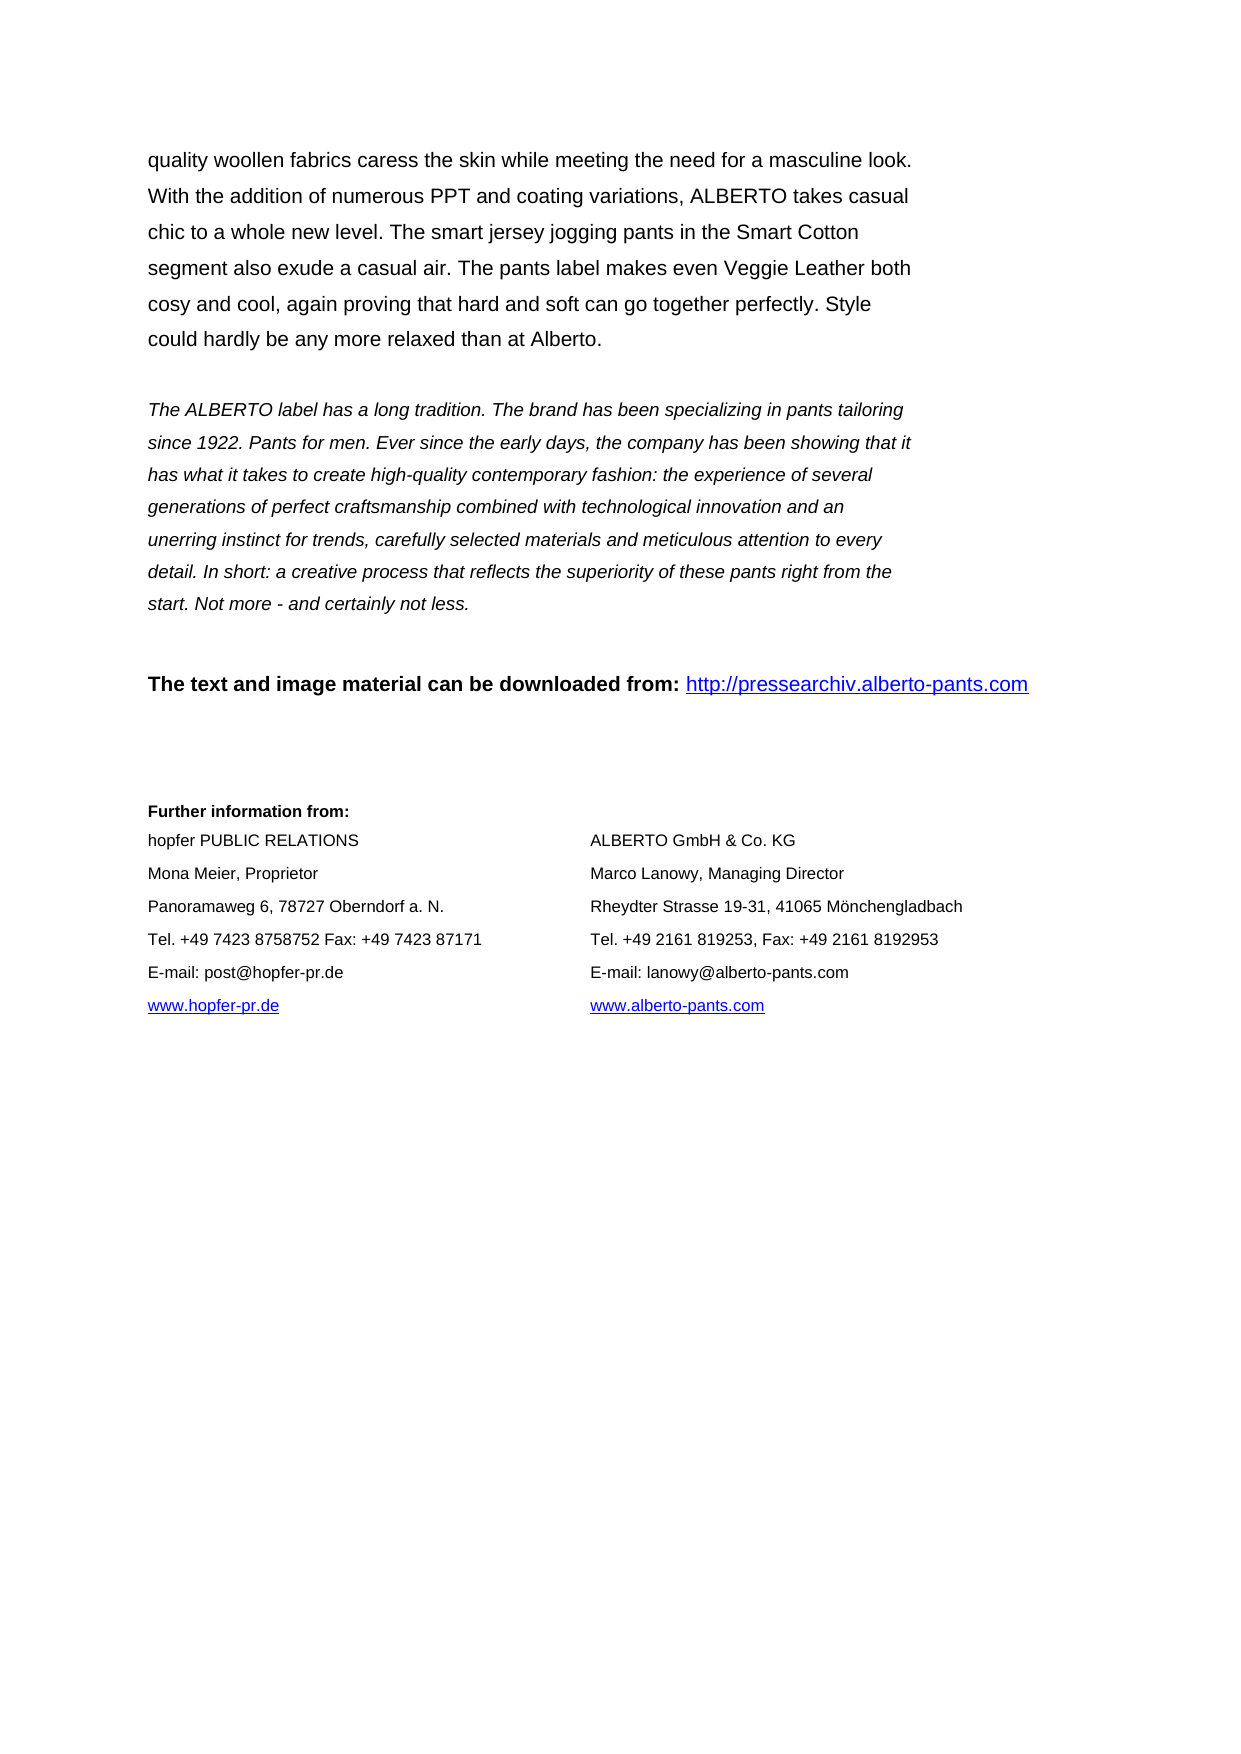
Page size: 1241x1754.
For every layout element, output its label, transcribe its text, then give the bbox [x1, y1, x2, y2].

text Further information from: [148, 802, 1093, 821]
text E-mail: post@hopfer-pr.de E-mail: lanowy@alberto-pants.com [148, 963, 1172, 982]
text Panoramaweg 6, 78727 Oberndorf a. N. Rheydter Strasse 19-31, 41065 Mönchengladbach [148, 897, 1172, 916]
text hopfer PUBLIC RELATIONS ALBERTO GmbH & Co. KG [148, 831, 1093, 850]
text The text and image material can be downloaded from: http://pressearchiv.alberto-pants.com [148, 672, 1093, 696]
text www.hopfer-pr.de www.alberto-pants.com [148, 996, 1172, 1015]
text Tel. +49 7423 8758752 Fax: +49 7423 87171 Tel. +49 2161 819253, Fax: +49 2161 8192953 [148, 930, 1172, 949]
text The ALBERTO label has a long tradition. The brand has been specializing in pants tailoring since 1922. Pants for men. Ever since the early days, the company has been showing that it has what it takes to create high-quality contemporary fashion: the experience of several generations of perfect craftsmanship combined with technological innovation and an unerring instinct for trends, carefully selected materials and meticulous attention to every detail. In short: a creative process that reflects the superiority of these pants right from the start. Not more - and certainly not less. [148, 399, 915, 614]
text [148, 148, 916, 351]
text Mona Meier, Proprietor Marco Lanowy, Managing Director [148, 864, 1172, 883]
